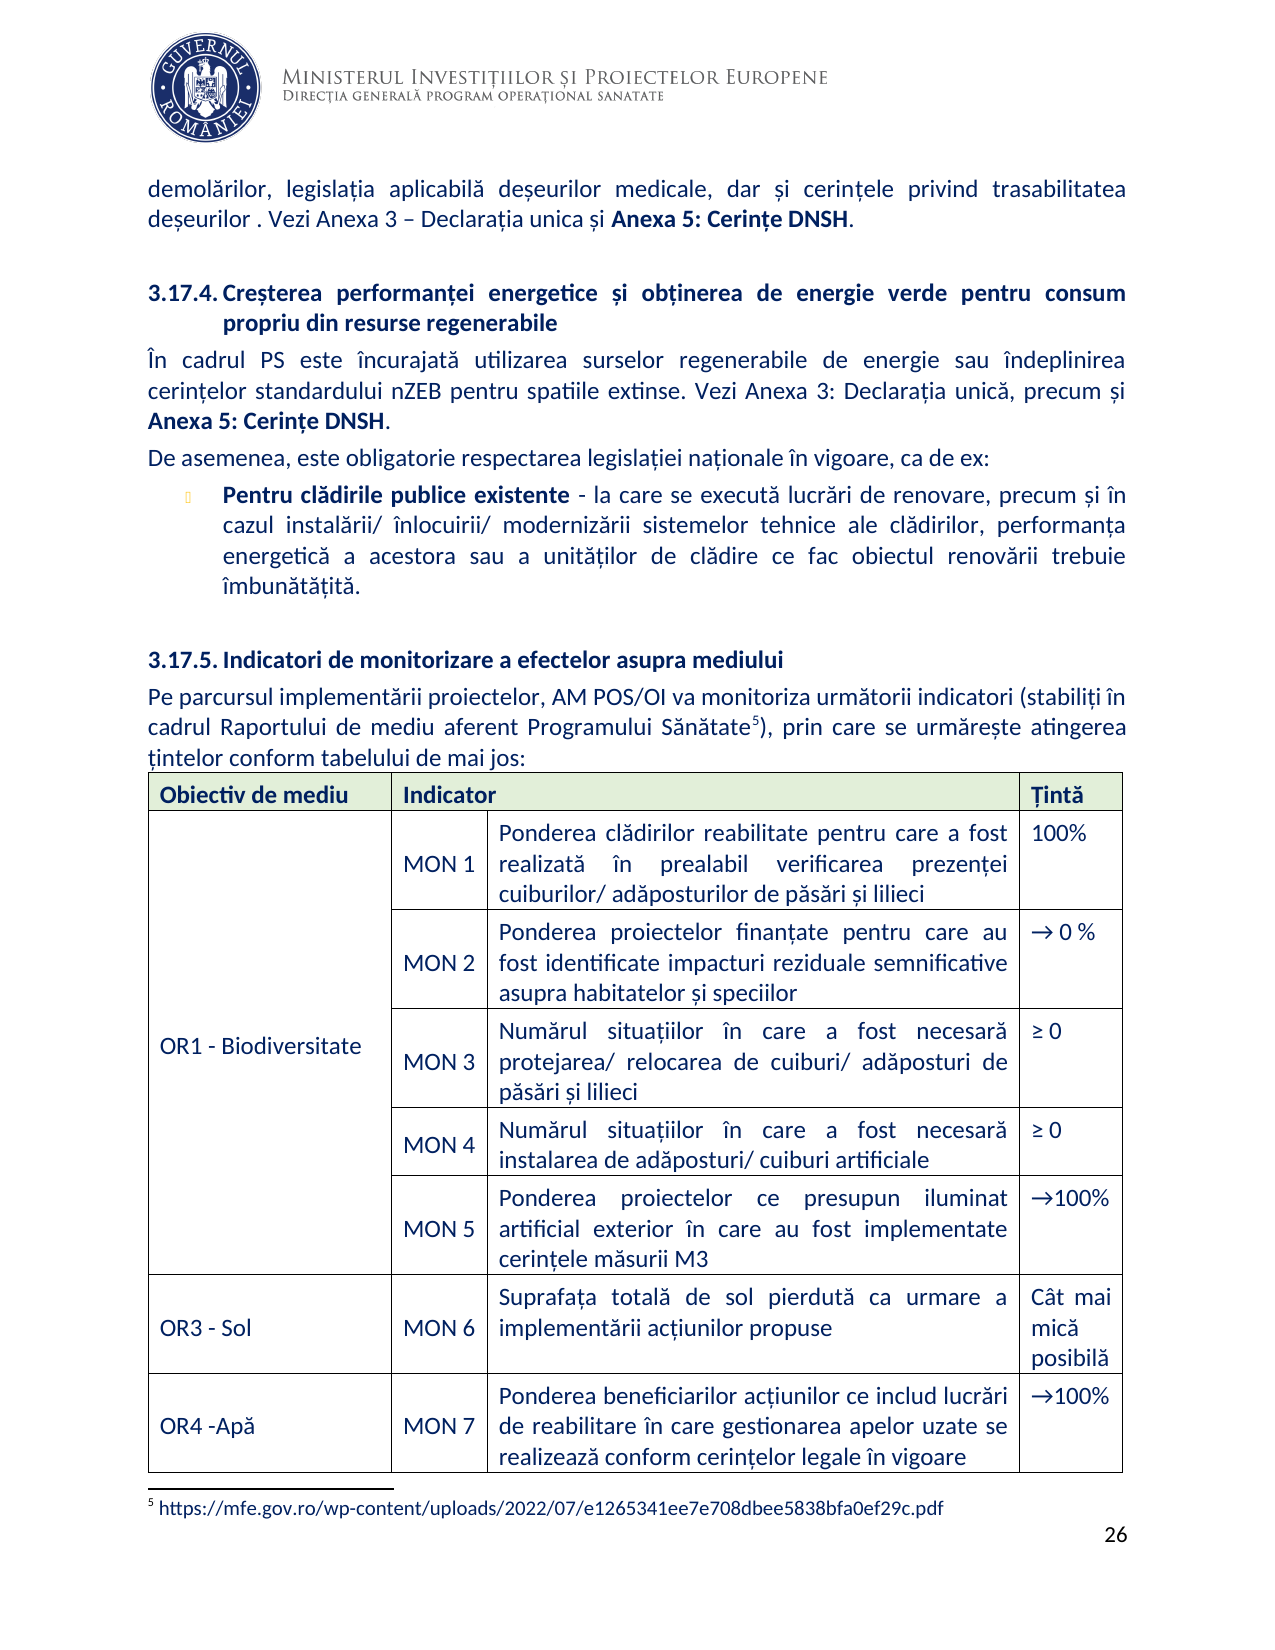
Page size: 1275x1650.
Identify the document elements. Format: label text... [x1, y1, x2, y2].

table_cell Numărul situațiilor în care a fost necesară protejarea/ relocarea de cuiburi/ adăposturi de păsări și lilieci [488, 1009, 1019, 1107]
table_cell 100% [1020, 811, 1122, 909]
table_cell →100% [1020, 1176, 1122, 1274]
table_cell Suprafața totală de sol pierdută ca urmare a implementării acțiunilor propuse [488, 1275, 1019, 1373]
table_cell OR3 - Sol [149, 1275, 391, 1373]
table_cell MON 2 [392, 910, 487, 1008]
table_header Indicator [392, 773, 1019, 810]
table_cell Ponderea proiectelor finanțate pentru care au fost identificate impacturi reziduale semnificative asupra habitatelor şi speciilor [488, 910, 1019, 1008]
table_cell MON 1 [392, 811, 487, 909]
table_cell Ponderea beneficiarilor acțiunilor ce includ lucrări de reabilitare în care gestionarea apelor uzate se realizează conform cerințelor legale în vigoare [488, 1374, 1019, 1472]
table_cell MON 4 [392, 1108, 487, 1175]
table_cell MON 3 [392, 1009, 487, 1107]
table_cell Numărul situațiilor în care a fost necesară instalarea de adăposturi/ cuiburi artificiale [488, 1108, 1019, 1175]
table_cell MON 6 [392, 1275, 487, 1373]
list Pentru clădirile publice existente - la care se execută lucrări de renovare, precum și în cazul instalării/ înlocuirii/ modernizării sistemelor tehnice ale clădirilor, performanța energetică a acestora sau a unităților de clădire ce fac obiectul renovării trebuie îmbunătățită. [185, 479, 1127, 601]
text În cadrul PS este încurajată utilizarea surselor regenerabile de energie sau îndeplinirea cerințelor standardului nZEB pentru spatiile extinse. Vezi Anexa 3: Declarația unică, precum și Anexa 5: Cerințe DNSH. [148, 344, 1127, 436]
table_cell OR4 -Apă [149, 1374, 391, 1472]
table_cell Cât mai mică posibilă [1020, 1275, 1122, 1373]
table_cell MON 5 [392, 1176, 487, 1274]
text De asemenea, este obligatorie respectarea legislației naționale în vigoare, ca de ex: [148, 442, 1127, 473]
table_cell OR1 - Biodiversitate [149, 811, 391, 1274]
table_header Țintă [1020, 773, 1122, 810]
table_cell Ponderea proiectelor ce presupun iluminat artificial exterior în care au fost implementate cerințele măsurii M3 [488, 1176, 1019, 1274]
table_cell MON 7 [392, 1374, 487, 1472]
table_cell → 0 % [1020, 910, 1122, 1008]
list Indicatori de monitorizare a efectelor asupra mediului [148, 644, 1127, 674]
table_cell Ponderea clădirilor reabilitate pentru care a fost realizată în prealabil verificarea prezenței cuiburilor/ adăposturilor de păsări și lilieci [488, 811, 1019, 909]
text Pe parcursul implementării proiectelor, AM POS/OI va monitoriza următorii indicatori (stabiliți în cadrul Raportului de mediu aferent Programului Sănătate), prin care se urmărește atingerea țintelor conform tabelului de mai jos: [148, 681, 1127, 772]
picture [147, 29, 852, 145]
list Creșterea performanței energetice și obținerea de energie verde pentru consum propriu din resurse regenerabile [148, 277, 1127, 338]
table_header Obiectiv de mediu [149, 773, 391, 810]
table_cell ≥ 0 [1020, 1108, 1122, 1175]
table_cell →100% [1020, 1374, 1122, 1472]
table_cell ≥ 0 [1020, 1009, 1122, 1107]
